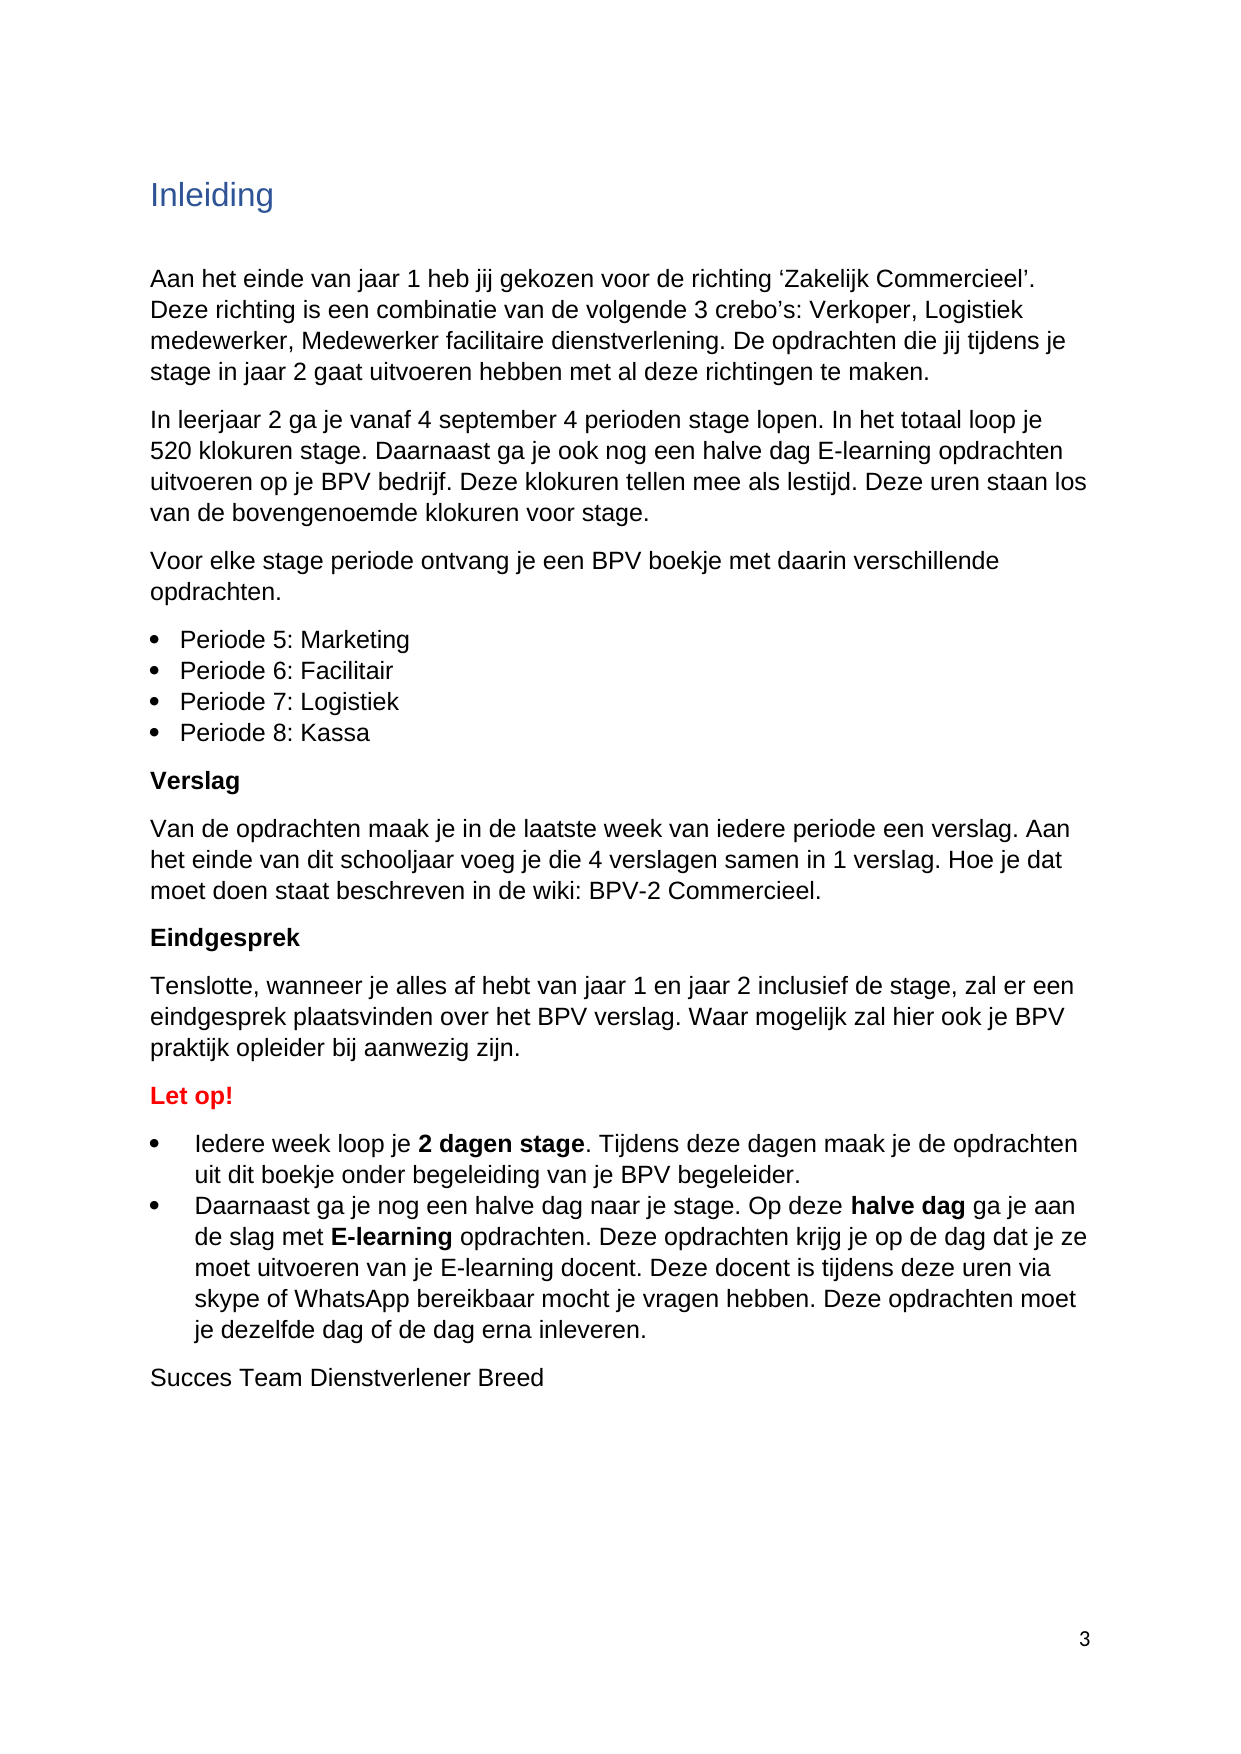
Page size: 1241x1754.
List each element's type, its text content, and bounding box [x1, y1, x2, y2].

list Periode 8: Kassa [150, 718, 1090, 747]
list Periode 6: Facilitair [150, 656, 1090, 684]
list Daarnaast ga je nog een halve dag naar je stage. Op deze halve dag ga je aan de slag met E-learning opdrachten. Deze opdrachten krijg je op de dag dat je ze moet uitvoeren van je E-learning docent. Deze docent is tijdens deze uren via skype of WhatsApp bereikbaar mocht je vragen hebben. Deze opdrachten moet je dezelfde dag of de dag erna inleveren. [150, 1191, 1090, 1344]
subtitle Inleiding [150, 175, 1090, 213]
list Periode 5: Marketing [150, 624, 1090, 653]
list Iedere week loop je 2 dagen stage. Tijdens deze dagen maak je de opdrachten uit dit boekje onder begeleiding van je BPV begeleider. [150, 1128, 1090, 1188]
text In leerjaar 2 ga je vanaf 4 september 4 perioden stage lopen. In het totaal loop je 520 klokuren stage. Daarnaast ga je ook nog een halve dag E-learning opdrachten uitvoeren op je BPV bedrijf. Deze klokuren tellen mee als lestijd. Deze uren staan los van de bovengenoemde klokuren voor stage. [150, 405, 1090, 527]
text Aan het einde van jaar 1 heb jij gekozen voor de richting ‘Zakelijk Commercieel’. Deze richting is een combinatie van de volgende 3 crebo’s: Verkoper, Logistiek medewerker, Medewerker facilitaire dienstverlening. De opdrachten die jij tijdens je stage in jaar 2 gaat uitvoeren hebben met al deze richtingen te maken. [150, 264, 1090, 386]
text Verslag [150, 766, 1090, 794]
list Periode 7: Logistiek [150, 687, 1090, 716]
text Eindgesprek [150, 923, 1090, 952]
text Van de opdrachten maak je in de laatste week van iedere periode een verslag. Aan het einde van dit schooljaar voeg je die 4 verslagen samen in 1 verslag. Hoe je dat moet doen staat beschreven in de wiki: BPV-2 Commercieel. [150, 813, 1090, 904]
text Let op! [150, 1081, 1090, 1109]
text Tenslotte, wanneer je alles af hebt van jaar 1 en jaar 2 inclusief de stage, zal er een eindgesprek plaatsvinden over het BPV verslag. Waar mogelijk zal hier ook je BPV praktijk opleider bij aanwezig zijn. [150, 971, 1090, 1062]
text Succes Team Dienstverlener Breed [150, 1363, 1090, 1391]
text Voor elke stage periode ontvang je een BPV boekje met daarin verschillende opdrachten. [150, 546, 1090, 606]
